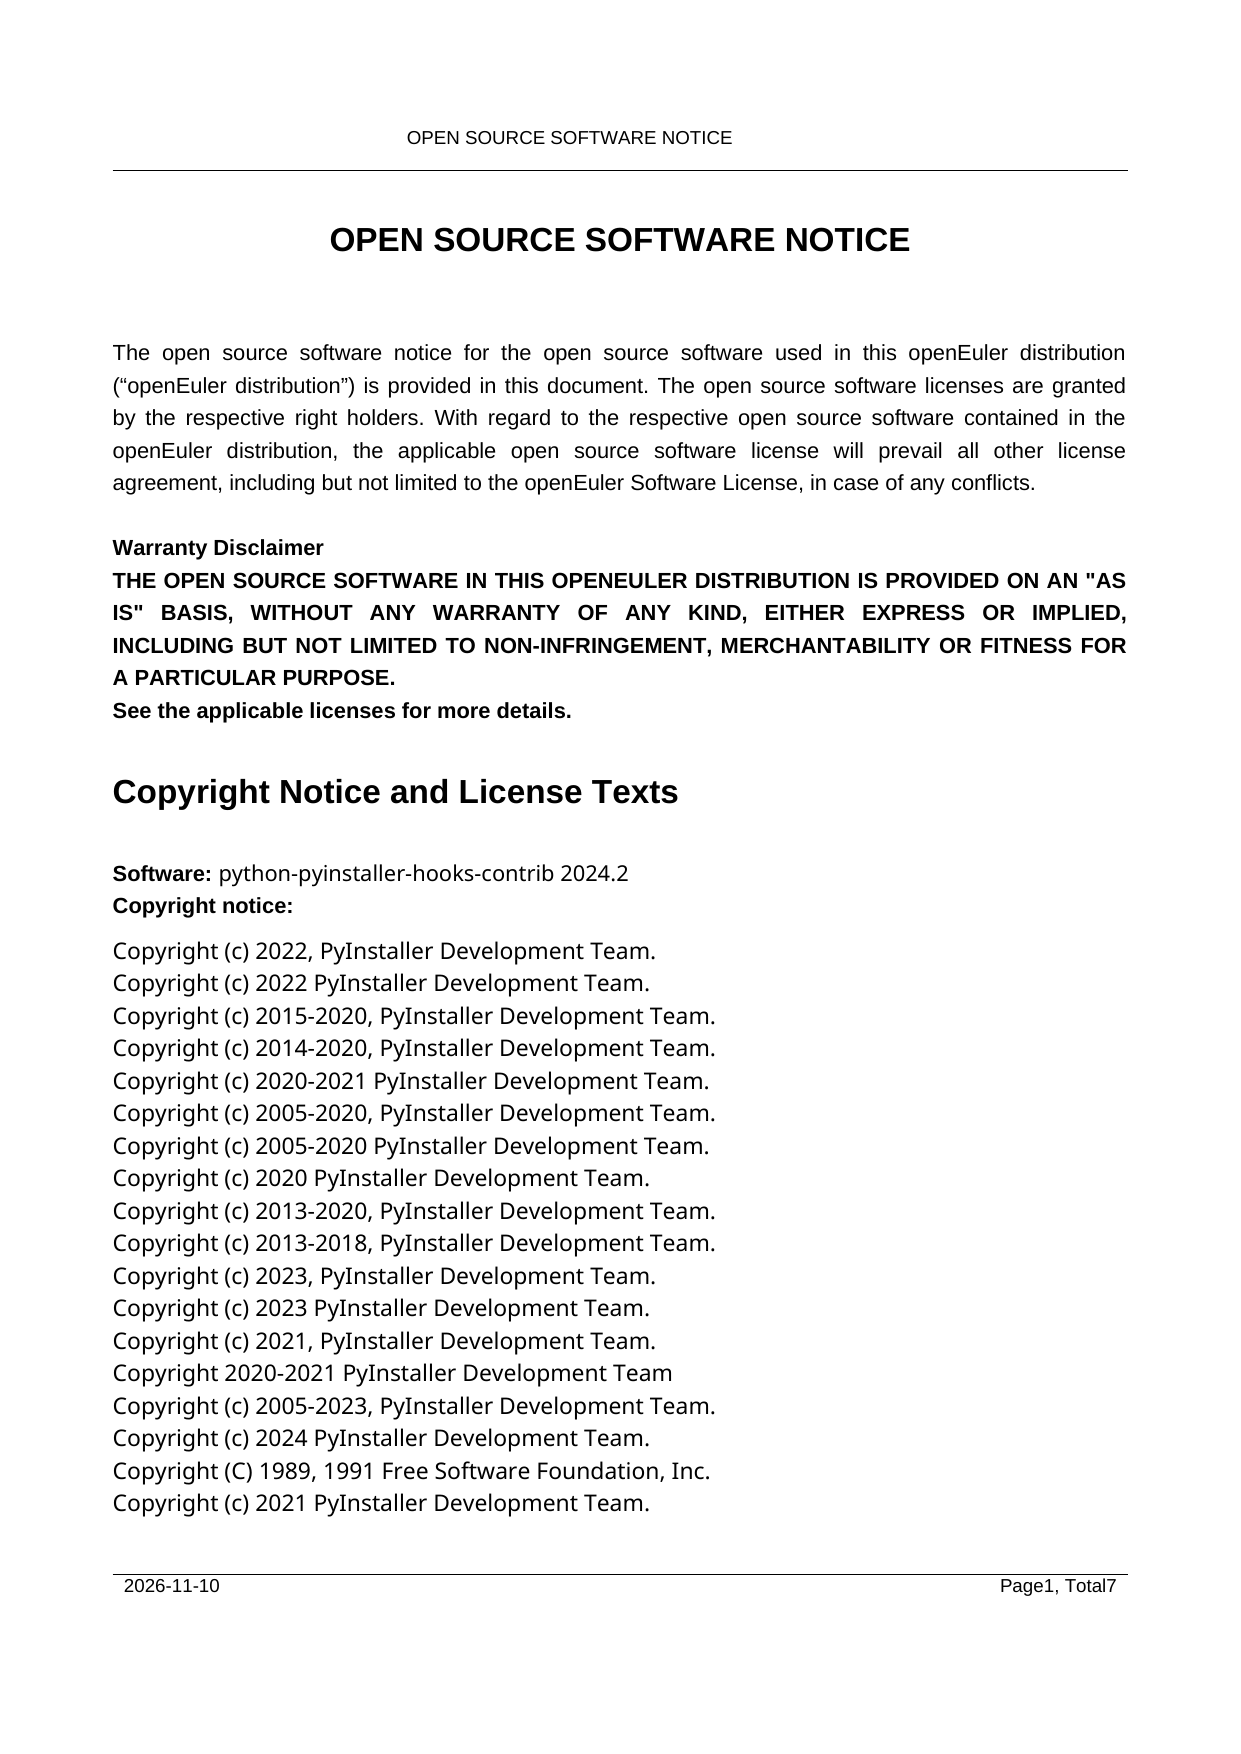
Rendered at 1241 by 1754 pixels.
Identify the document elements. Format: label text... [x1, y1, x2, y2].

text OPEN SOURCE SOFTWARE NOTICE [112, 206, 1128, 271]
text The open source software notice for the open source software used in this openEuler distribution (“openEuler distribution”) is provided in this document. The open source software licenses are granted by the respective right holders. With regard to the respective open source software contained in the openEuler distribution, the applicable open source software license will prevail all other license agreement, including but not limited to the openEuler Software License, in case of any conflicts. [112, 336, 1128, 499]
text Copyright notice: [112, 889, 1128, 921]
text Copyright (c) 2022, PyInstaller Development Team. Copyright (c) 2022 PyInstaller Development Team. Copyright (c) 2015-2020, PyInstaller Development Team. Copyright (c) 2014-2020, PyInstaller Development Team. Copyright (c) 2020-2021 PyInstaller Development Team. Copyright (c) 2005-2020, PyInstaller Development Team. Copyright (c) 2005-2020 PyInstaller Development Team. Copyright (c) 2020 PyInstaller Development Team. Copyright (c) 2013-2020, PyInstaller Development Team. Copyright (c) 2013-2018, PyInstaller Development Team. Copyright (c) 2023, PyInstaller Development Team. Copyright (c) 2023 PyInstaller Development Team. Copyright (c) 2021, PyInstaller Development Team. Copyright 2020-2021 PyInstaller Development Team Copyright (c) 2005-2023, PyInstaller Development Team. Copyright (c) 2024 PyInstaller Development Team. Copyright (C) 1989, 1991 Free Software Foundation, Inc. Copyright (c) 2021 PyInstaller Development Team. [112, 934, 1128, 1551]
text Warranty Disclaimer [112, 531, 1128, 564]
text THE OPEN SOURCE SOFTWARE IN THIS OPENEULER DISTRIBUTION IS PROVIDED ON AN "AS IS" BASIS, WITHOUT ANY WARRANTY OF ANY KIND, EITHER EXPRESS OR IMPLIED, INCLUDING BUT NOT LIMITED TO NON-INFRINGEMENT, MERCHANTABILITY OR FITNESS FOR A PARTICULAR PURPOSE. See the applicable licenses for more details. [112, 564, 1128, 726]
title Software: python-pyinstaller-hooks-contrib 2024.2 [112, 856, 1128, 889]
text Copyright Notice and License Texts [112, 759, 1128, 824]
